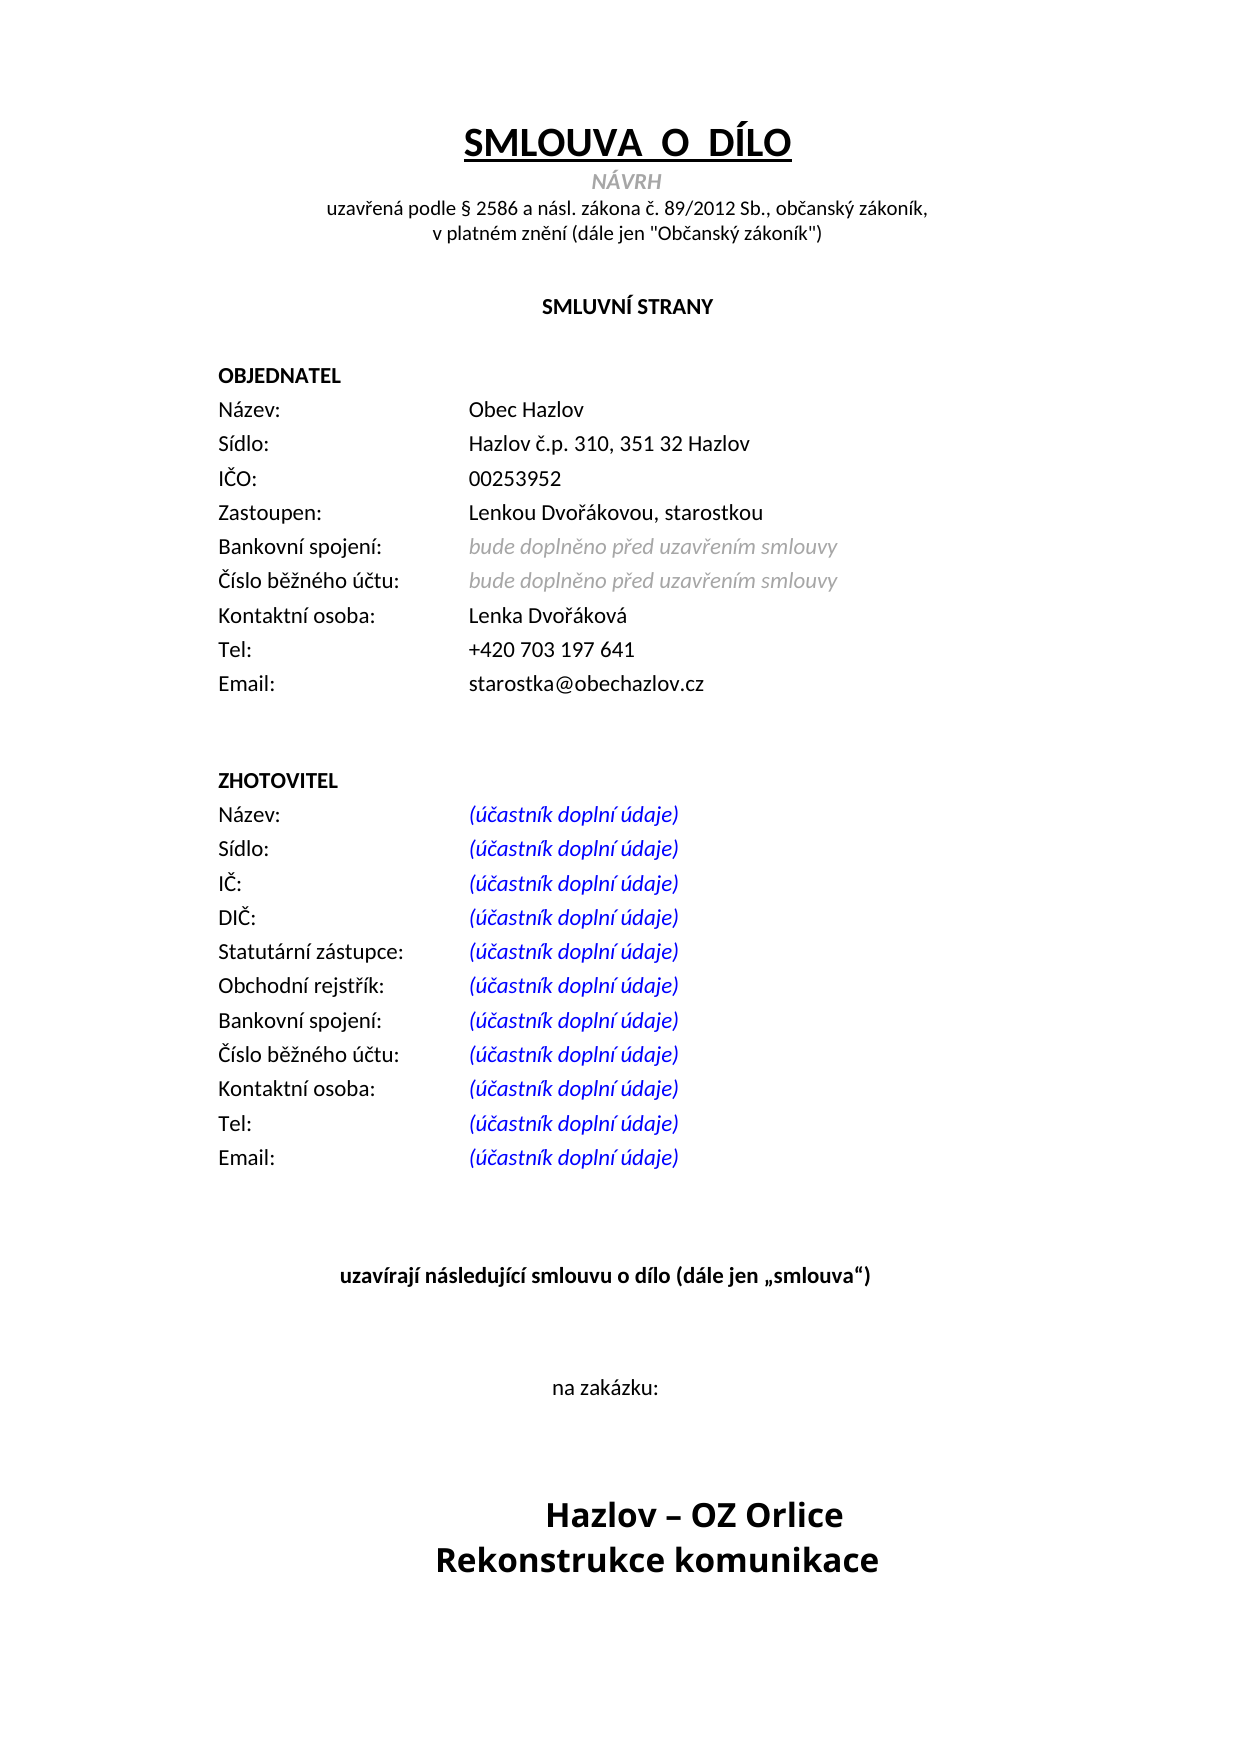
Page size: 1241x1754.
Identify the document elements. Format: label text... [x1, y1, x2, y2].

table_cell Obchodní rejstřík: [207, 972, 457, 1006]
table_cell Email: [207, 1143, 457, 1177]
table_cell Číslo běžného účtu: [207, 567, 457, 601]
table_cell +420 703 197 641 [457, 635, 1092, 669]
text uzavírají následující smlouvu o dílo (dále jen „smlouva“) [118, 1261, 1093, 1289]
text v platném znění (dále jen "Občanský zákoník") [162, 220, 1093, 246]
table_cell (účastník doplní údaje) [457, 1143, 1092, 1177]
table_cell Název: [207, 395, 457, 429]
table_cell (účastník doplní údaje) [457, 1109, 1092, 1143]
table_cell (účastník doplní údaje) [457, 1074, 1092, 1109]
table_cell IČ: [207, 869, 457, 903]
table_cell Tel: [207, 1109, 457, 1143]
table_cell (účastník doplní údaje) [457, 1040, 1092, 1074]
table_cell Název: [207, 800, 457, 834]
table_header OBJEDNATEL [207, 361, 1092, 395]
table_cell Tel: [207, 635, 457, 669]
table_cell bude doplněno před uzavřením smlouvy [457, 567, 1092, 601]
table_cell (účastník doplní údaje) [457, 937, 1092, 972]
table_cell DIČ: [207, 903, 457, 937]
table_cell Kontaktní osoba: [207, 1074, 457, 1109]
table_cell starostka@obechazlov.cz [457, 669, 1092, 704]
table_cell (účastník doplní údaje) [457, 1006, 1092, 1040]
table_cell (účastník doplní údaje) [457, 800, 1092, 834]
table_cell (účastník doplní údaje) [457, 869, 1092, 903]
table_cell Kontaktní osoba: [207, 601, 457, 635]
text NÁVRH [162, 167, 1093, 195]
table_cell IČO: [207, 464, 457, 498]
table_cell Sídlo: [207, 430, 457, 464]
list Hazlov – OZ Orlice [193, 1492, 1093, 1537]
table_cell Email: [207, 669, 457, 704]
table_cell Lenka Dvořáková [457, 601, 1092, 635]
table_cell 00253952 [457, 464, 1092, 498]
text SMLOUVA O DÍLO [162, 116, 1093, 167]
table_cell Lenkou Dvořákovou, starostkou [457, 498, 1092, 532]
table_cell bude doplněno před uzavřením smlouvy [457, 532, 1092, 567]
table_cell Číslo běžného účtu: [207, 1040, 457, 1074]
table_cell Bankovní spojení: [207, 1006, 457, 1040]
text na zakázku: [118, 1373, 1093, 1401]
list Rekonstrukce komunikace [118, 1537, 1093, 1582]
text SMLUVNÍ STRANY [162, 292, 1093, 320]
table_cell Bankovní spojení: [207, 532, 457, 567]
table_header ZHOTOVITEL [207, 766, 1092, 800]
table_cell Hazlov č.p. 310, 351 32 Hazlov [457, 430, 1092, 464]
table_cell (účastník doplní údaje) [457, 903, 1092, 937]
table_cell Statutární zástupce: [207, 937, 457, 972]
table_cell Obec Hazlov [457, 395, 1092, 429]
table_cell Zastoupen: [207, 498, 457, 532]
table_cell Sídlo: [207, 835, 457, 869]
table_cell (účastník doplní údaje) [457, 835, 1092, 869]
table_cell (účastník doplní údaje) [457, 972, 1092, 1006]
text uzavřená podle § 2586 a násl. zákona č. 89/2012 Sb., občanský zákoník, [162, 195, 1093, 220]
